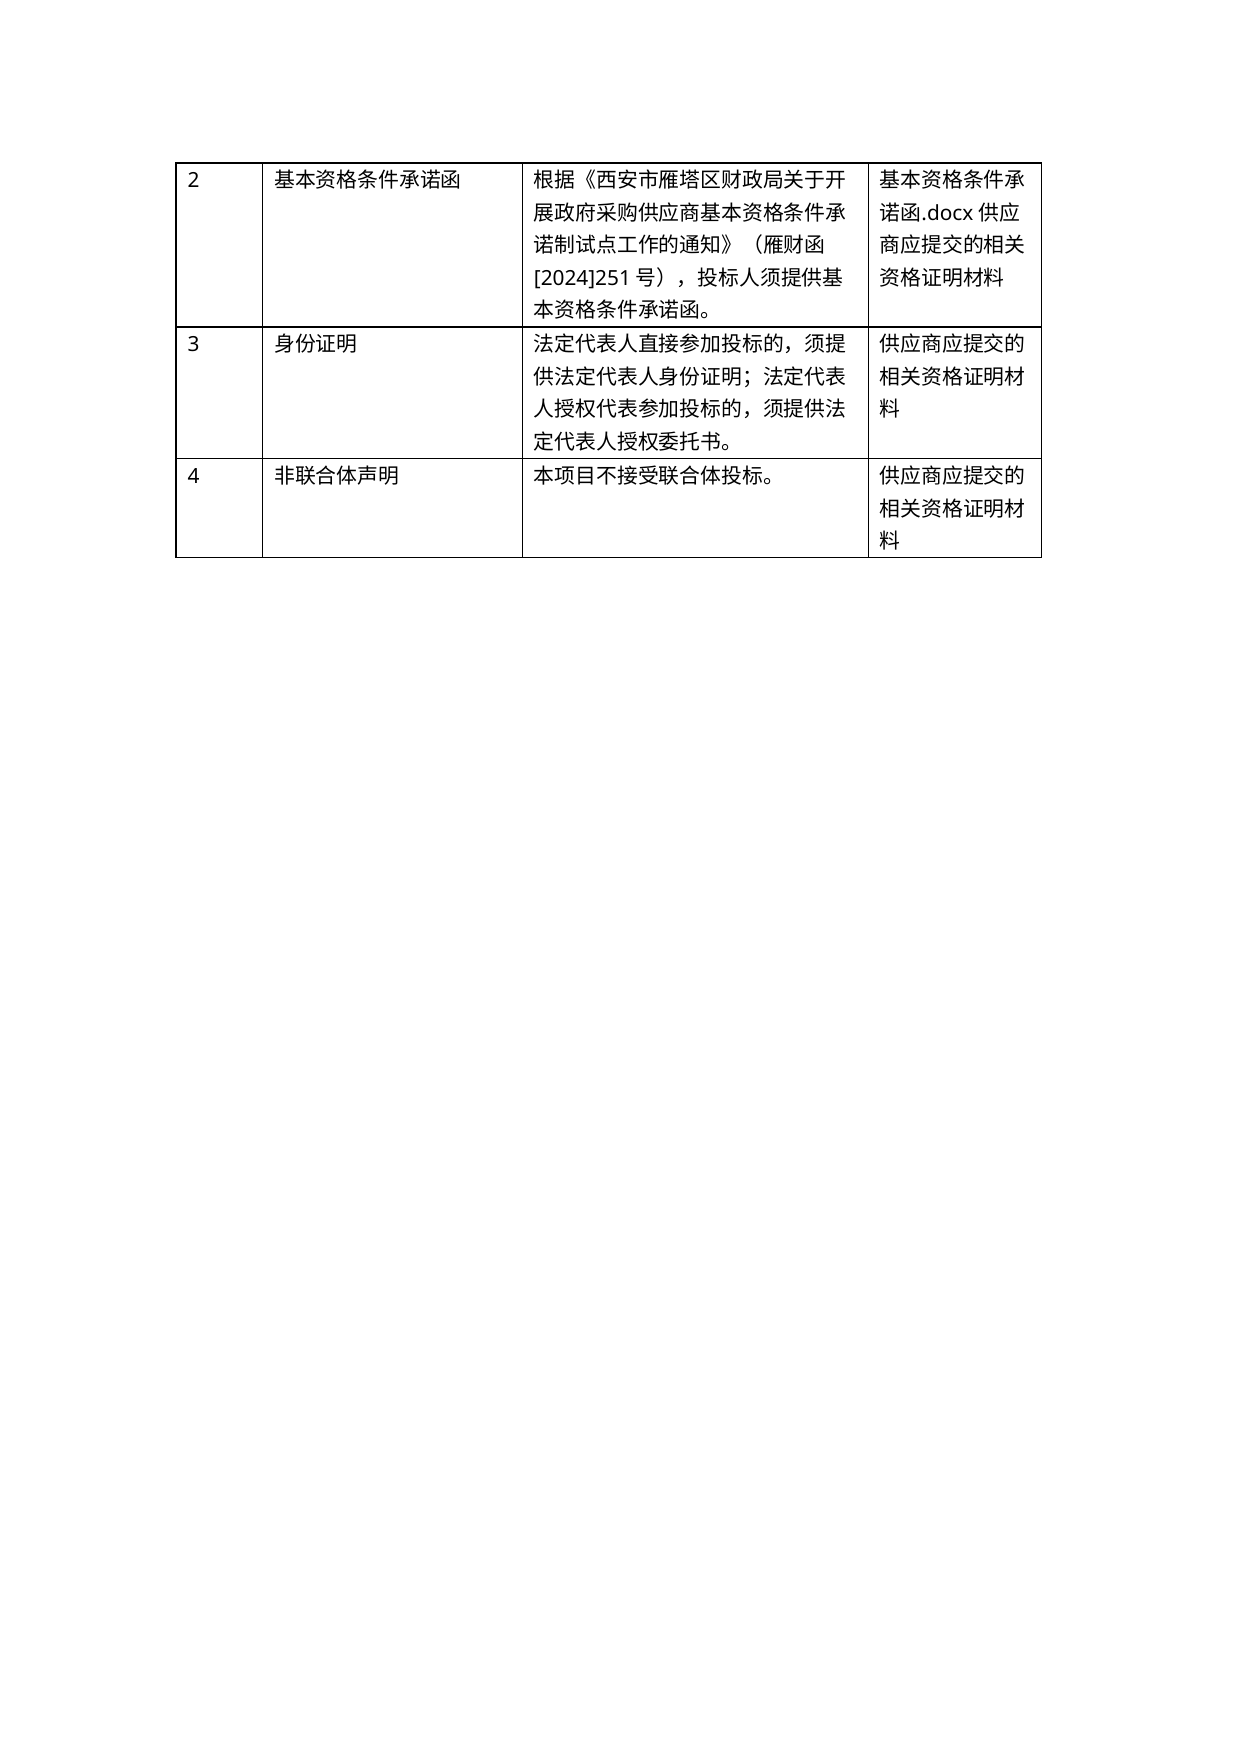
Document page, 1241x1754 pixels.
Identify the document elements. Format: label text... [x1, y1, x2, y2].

table_cell 基本资格条件承诺函.docx 供应商应提交的相关资格证明材料 [869, 164, 1041, 326]
table_cell 身份证明 [263, 328, 522, 458]
table_cell 供应商应提交的相关资格证明材料 [869, 459, 1041, 557]
table_cell 基本资格条件承诺函 [263, 164, 522, 326]
table_cell 3 [177, 328, 262, 458]
table_cell 法定代表人直接参加投标的，须提供法定代表人身份证明；法定代表人授权代表参加投标的，须提供法定代表人授权委托书。 [523, 328, 868, 458]
table_cell 根据《西安市雁塔区财政局关于开展政府采购供应商基本资格条件承诺制试点工作的通知》（雁财函[2024]251号），投标人须提供基本资格条件承诺函。 [523, 164, 868, 326]
table_cell 2 [177, 164, 262, 326]
table_cell 本项目不接受联合体投标。 [523, 459, 868, 557]
table_cell 供应商应提交的相关资格证明材料 [869, 328, 1041, 458]
table_cell 非联合体声明 [263, 459, 522, 557]
table_cell 4 [177, 459, 262, 557]
